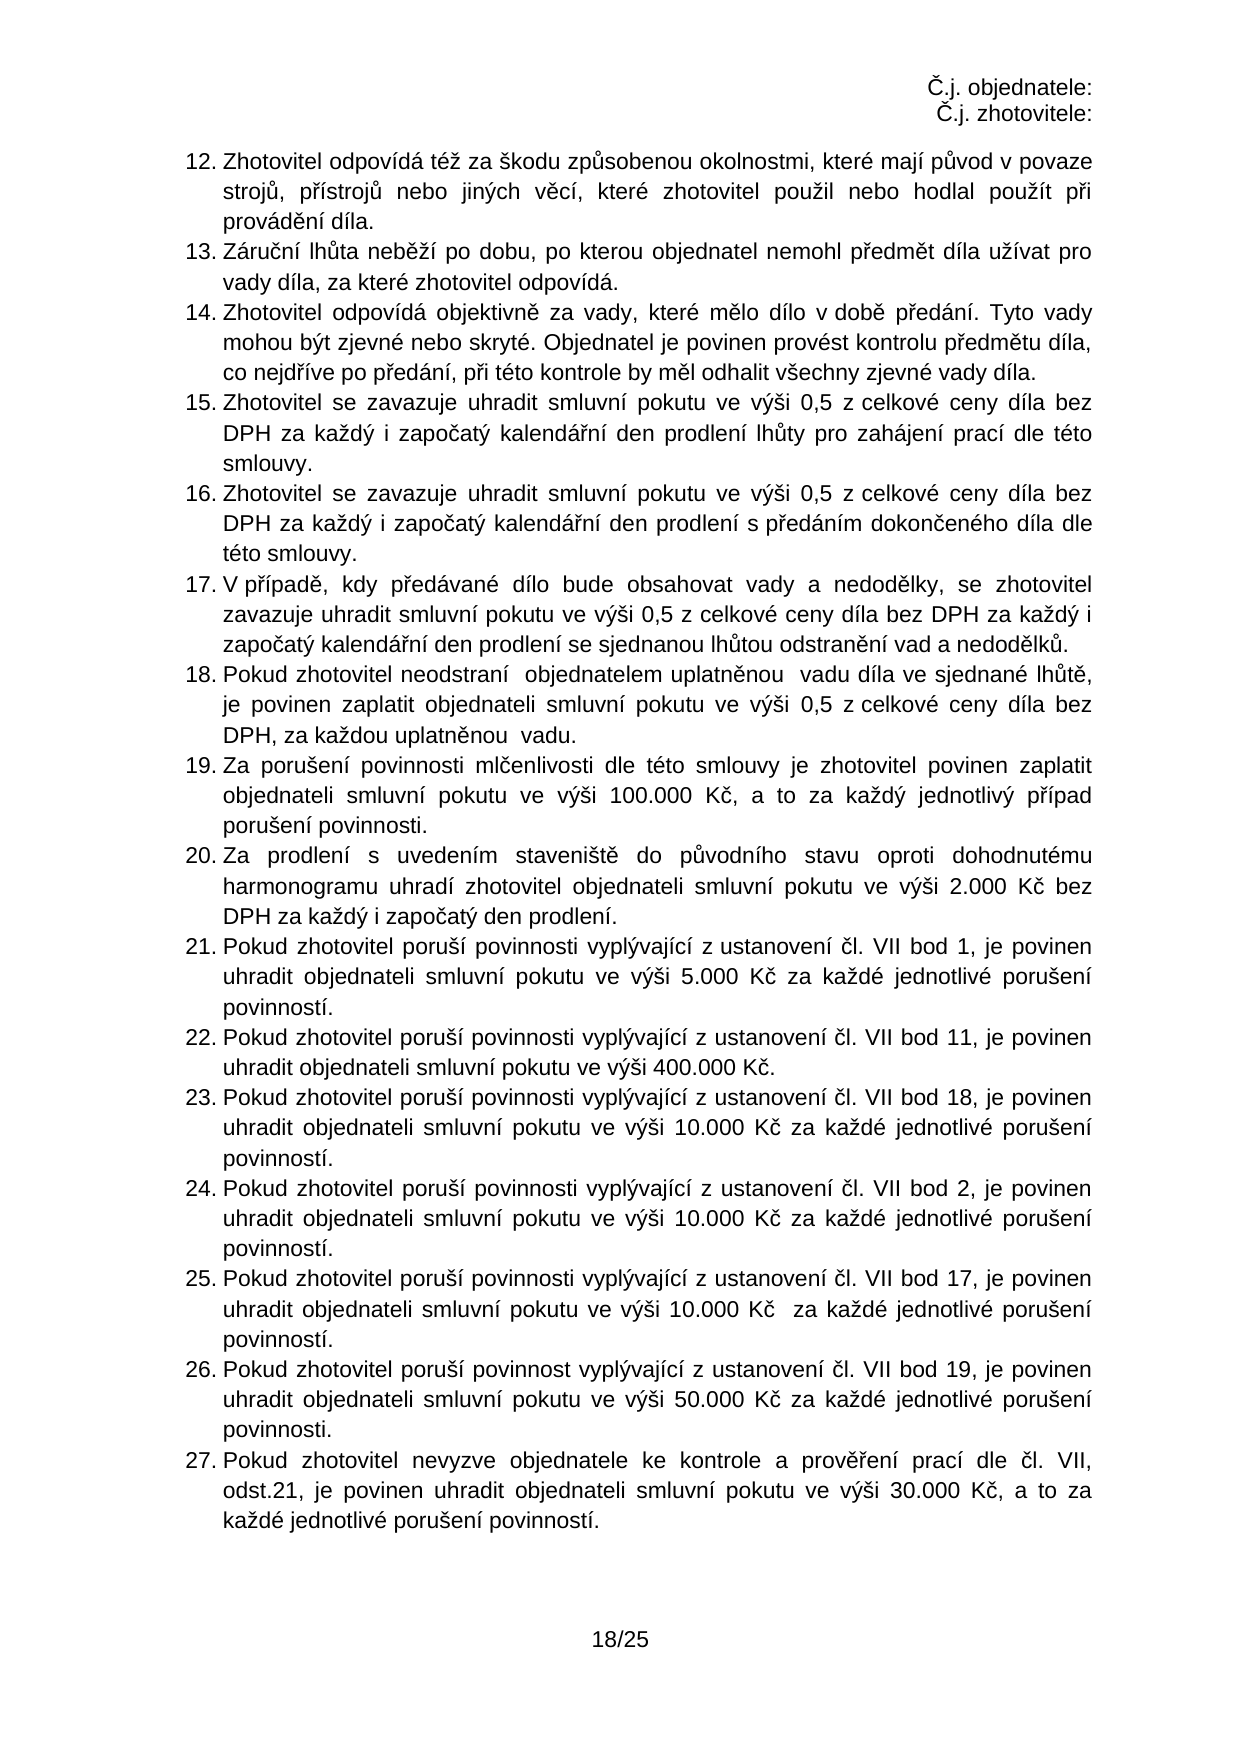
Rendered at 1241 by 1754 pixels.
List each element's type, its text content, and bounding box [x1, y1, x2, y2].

list Pokud zhotovitel poruší povinnosti vyplývající z ustanovení čl. VII bod 18, je povinen uhradit objednateli smluvní pokutu ve výši 10.000 Kč za každé jednotlivé porušení povinností. [185, 1084, 1093, 1171]
list Za porušení povinnosti mlčenlivosti dle této smlouvy je zhotovitel povinen zaplatit objednateli smluvní pokutu ve výši 100.000 Kč, a to za každý jednotlivý případ porušení povinnosti. [185, 752, 1093, 838]
list V případě, kdy předávané dílo bude obsahovat vady a nedodělky, se zhotovitel zavazuje uhradit smluvní pokutu ve výši 0,5 z celkové ceny díla bez DPH za každý i započatý kalendářní den prodlení se sjednanou lhůtou odstranění vad a nedodělků. [185, 571, 1093, 657]
list Za prodlení s uvedením staveniště do původního stavu oproti dohodnutému harmonogramu uhradí zhotovitel objednateli smluvní pokutu ve výši 2.000 Kč bez DPH za každý i započatý den prodlení. [185, 842, 1093, 929]
list Pokud zhotovitel poruší povinnosti vyplývající z ustanovení čl. VII bod 17, je povinen uhradit objednateli smluvní pokutu ve výši 10.000 Kč za každé jednotlivé porušení povinností. [185, 1265, 1093, 1352]
list Zhotovitel odpovídá též za škodu způsobenou okolnostmi, které mají původ v povaze strojů, přístrojů nebo jiných věcí, které zhotovitel použil nebo hodlal použít při provádění díla. [185, 148, 1093, 234]
list Pokud zhotovitel poruší povinnost vyplývající z ustanovení čl. VII bod 19, je povinen uhradit objednateli smluvní pokutu ve výši 50.000 Kč za každé jednotlivé porušení povinnosti. [185, 1356, 1093, 1443]
list Pokud zhotovitel poruší povinnosti vyplývající z ustanovení čl. VII bod 1, je povinen uhradit objednateli smluvní pokutu ve výši 5.000 Kč za každé jednotlivé porušení povinností. [185, 933, 1093, 1020]
list Zhotovitel se zavazuje uhradit smluvní pokutu ve výši 0,5 z celkové ceny díla bez DPH za každý i započatý kalendářní den prodlení lhůty pro zahájení prací dle této smlouvy. [185, 389, 1093, 476]
list Záruční lhůta neběží po dobu, po kterou objednatel nemohl předmět díla užívat pro vady díla, za které zhotovitel odpovídá. [185, 238, 1093, 295]
list Zhotovitel odpovídá objektivně za vady, které mělo dílo v době předání. Tyto vady mohou být zjevné nebo skryté. Objednatel je povinen provést kontrolu předmětu díla, co nejdříve po předání, při této kontrole by měl odhalit všechny zjevné vady díla. [185, 299, 1093, 385]
list Pokud zhotovitel nevyzve objednatele ke kontrole a prověření prací dle čl. VII, odst.21, je povinen uhradit objednateli smluvní pokutu ve výši 30.000 Kč, a to za každé jednotlivé porušení povinností. [185, 1447, 1093, 1533]
list Pokud zhotovitel poruší povinnosti vyplývající z ustanovení čl. VII bod 11, je povinen uhradit objednateli smluvní pokutu ve výši 400.000 Kč. [185, 1024, 1093, 1080]
list Pokud zhotovitel neodstraní objednatelem uplatněnou vadu díla ve sjednané lhůtě, je povinen zaplatit objednateli smluvní pokutu ve výši 0,5 z celkové ceny díla bez DPH, za každou uplatněnou vadu. [185, 661, 1093, 748]
list Zhotovitel se zavazuje uhradit smluvní pokutu ve výši 0,5 z celkové ceny díla bez DPH za každý i započatý kalendářní den prodlení s předáním dokončeného díla dle této smlouvy. [185, 480, 1093, 567]
list Pokud zhotovitel poruší povinnosti vyplývající z ustanovení čl. VII bod 2, je povinen uhradit objednateli smluvní pokutu ve výši 10.000 Kč za každé jednotlivé porušení povinností. [185, 1175, 1093, 1261]
